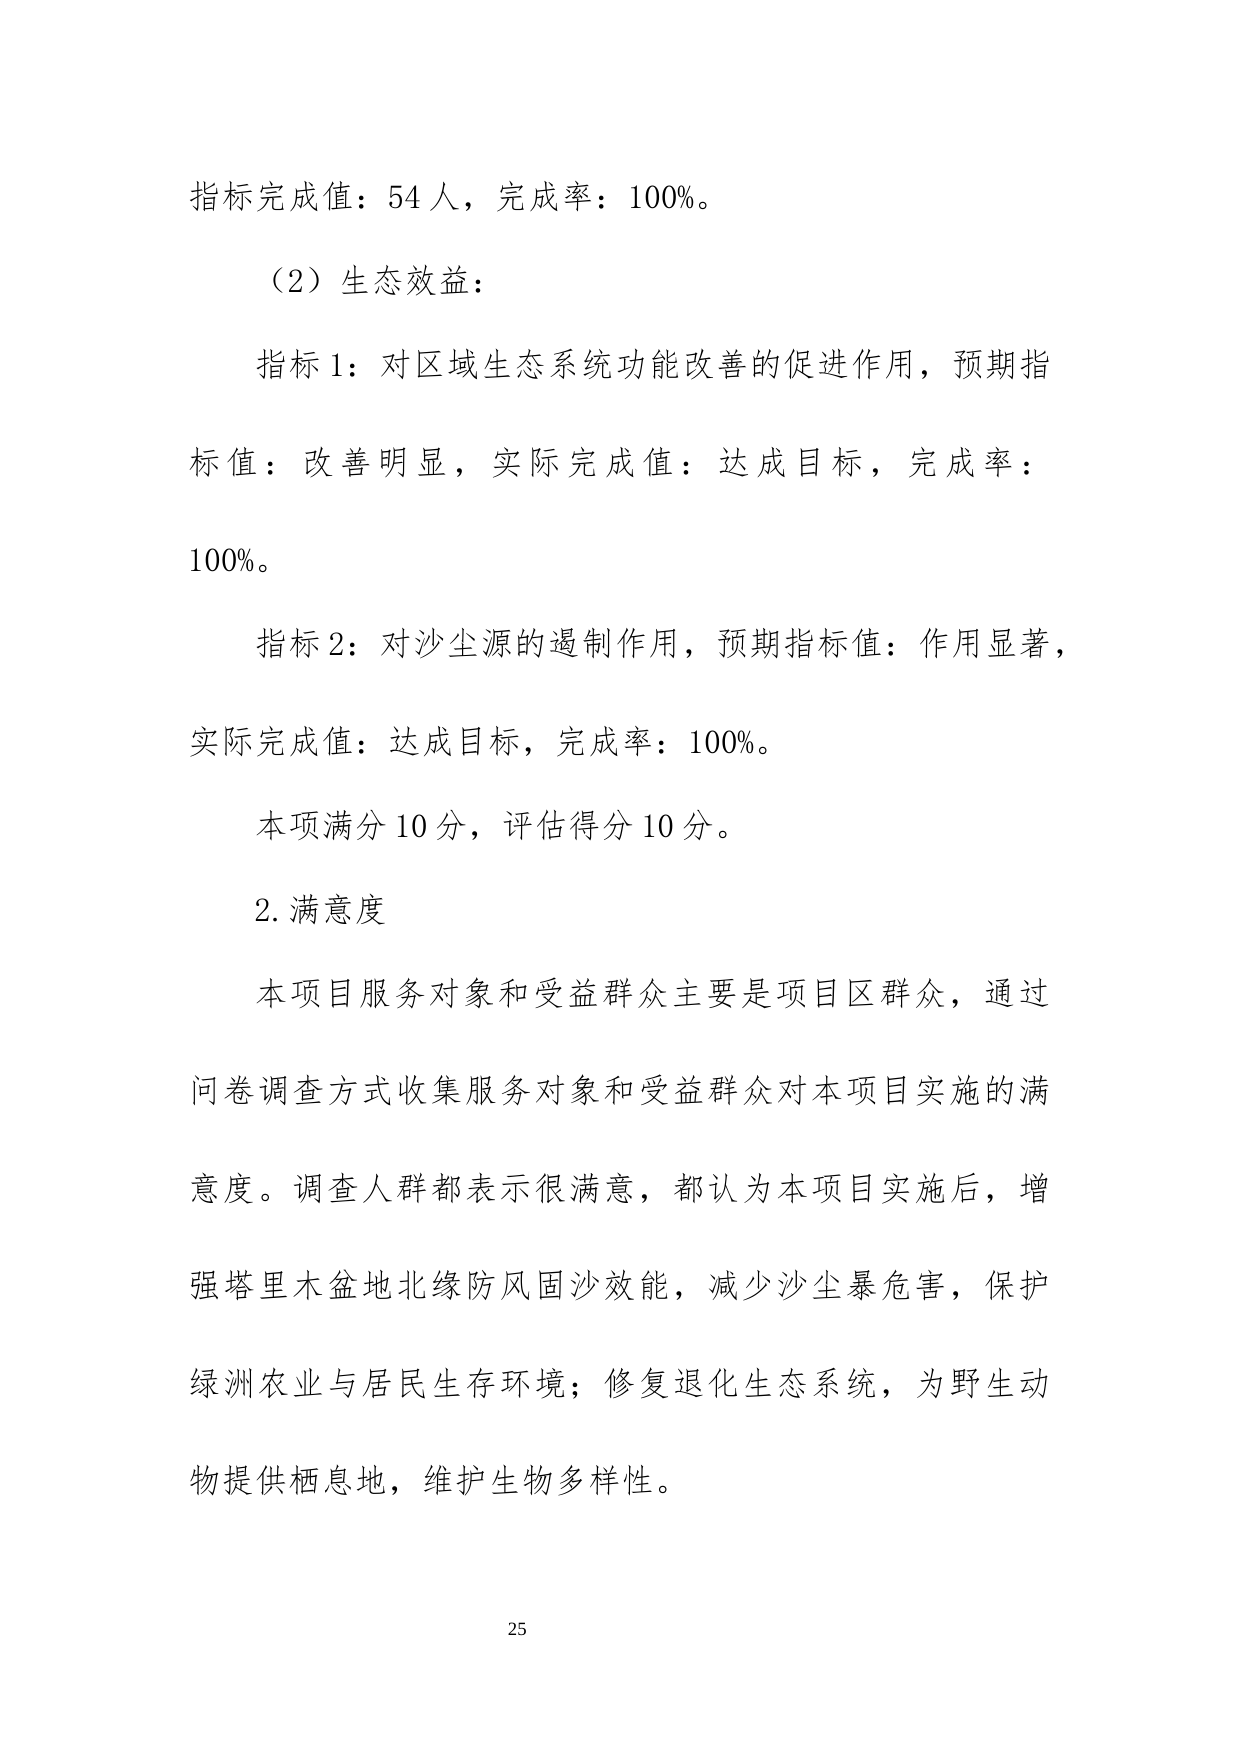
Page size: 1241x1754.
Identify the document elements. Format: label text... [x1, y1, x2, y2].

text 指标2：对沙尘源的遏制作用，预期指标值：作用显著，实际完成值：达成目标，完成率：100%。 [187, 609, 1053, 771]
text （2）生态效益： [187, 246, 1053, 311]
text 指标1：对区域生态系统功能改善的促进作用，预期指标值：改善明显，实际完成值：达成目标，完成率：100%。 [187, 330, 1053, 590]
text 本项满分10分，评估得分10分。 [187, 790, 1053, 855]
text 2.满意度 [187, 874, 1053, 939]
text 本项目服务对象和受益群众主要是项目区群众，通过问卷调查方式收集服务对象和受益群众对本项目实施的满意度。调查人群都表示很满意，都认为本项目实施后，增强塔里木盆地北缘防风固沙效能，减少沙尘暴危害，保护绿洲农业与居民生存环境；修复退化生态系统，为野生动物提供栖息地，维护生物多样性。 [187, 958, 1053, 1511]
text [187, 162, 1053, 227]
